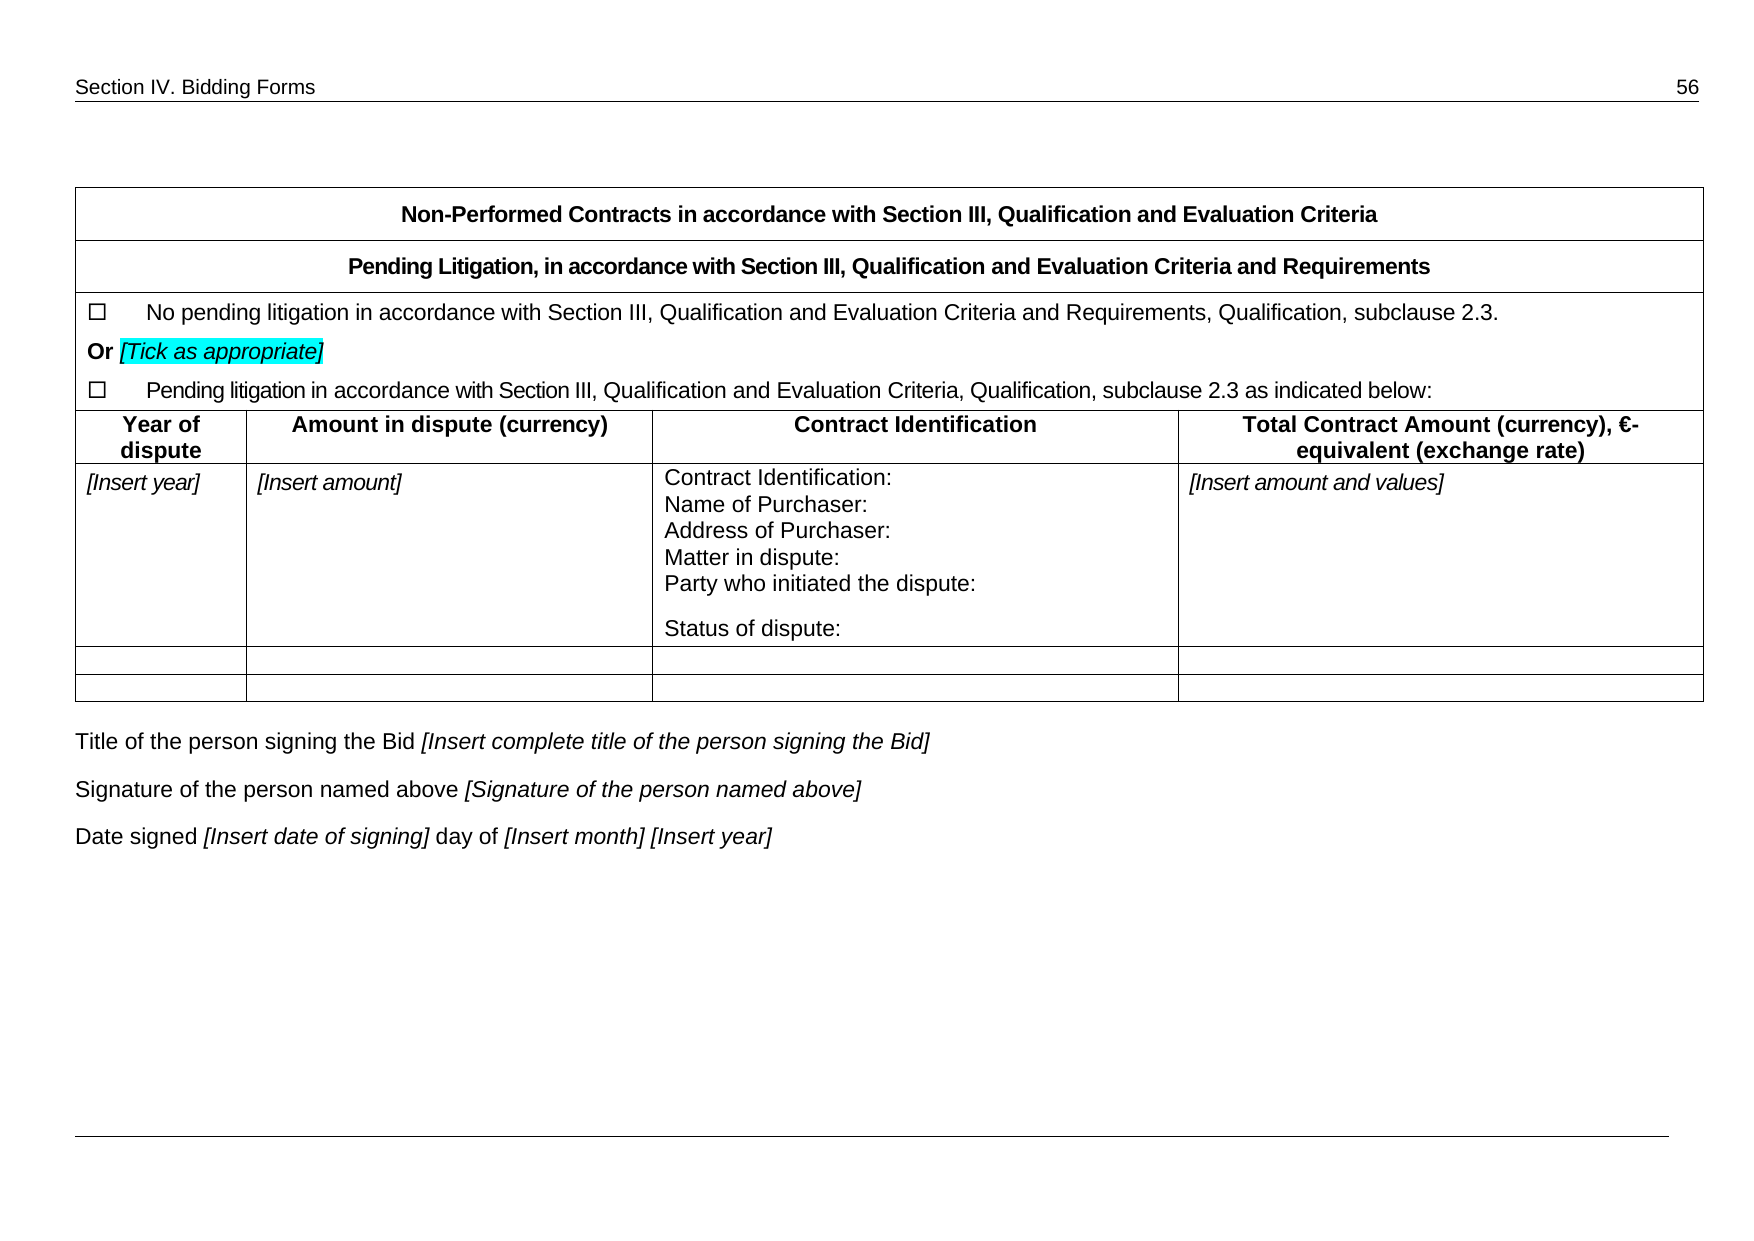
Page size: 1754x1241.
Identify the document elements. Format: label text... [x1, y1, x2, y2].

table_cell Year of dispute [76, 411, 246, 463]
table_cell [653, 675, 1178, 701]
table_cell Pending Litigation, in accordance with Section III, Qualification and Evaluation Criteria and Requirements [76, 241, 1703, 292]
text Date signed [Insert date of signing] day of [Insert month] [Insert year] [75, 823, 1679, 849]
table_cell [1179, 675, 1703, 701]
table_cell Contract Identification [653, 411, 1178, 463]
table_cell [Insert amount] [247, 464, 652, 646]
table_cell Amount in dispute (currency) [247, 411, 652, 463]
table_header Non-Performed Contracts in accordance with Section III, Qualification and Evaluation Criteria [76, 188, 1703, 239]
table_cell [Insert year] [76, 464, 246, 646]
text Signature of the person named above [Signature of the person named above] [75, 776, 1679, 802]
table_cell [76, 675, 246, 701]
table_cell [1179, 647, 1703, 673]
table_cell [247, 647, 652, 673]
table_cell Total Contract Amount (currency), €-equivalent (exchange rate) [1179, 411, 1703, 463]
table_cell Contract Identification: Name of Purchaser: Address of Purchaser: Matter in dispute: Party who initiated the dispute: Status of dispute: [653, 464, 1178, 646]
table_cell [247, 675, 652, 701]
table_cell No pending litigation in accordance with Section III, Qualification and Evaluation Criteria and Requirements, Qualification, subclause 2.3. Or [Tick as appropriate] Pending litigation in accordance with Section III, Qualification and Evaluation Criteria, Qualification, subclause 2.3 as indicated below: [76, 293, 1703, 409]
table_cell [653, 647, 1178, 673]
text Title of the person signing the Bid [Insert complete title of the person signing the Bid] [75, 728, 1679, 755]
table_cell [76, 647, 246, 673]
table_cell [Insert amount and values] [1179, 464, 1703, 646]
